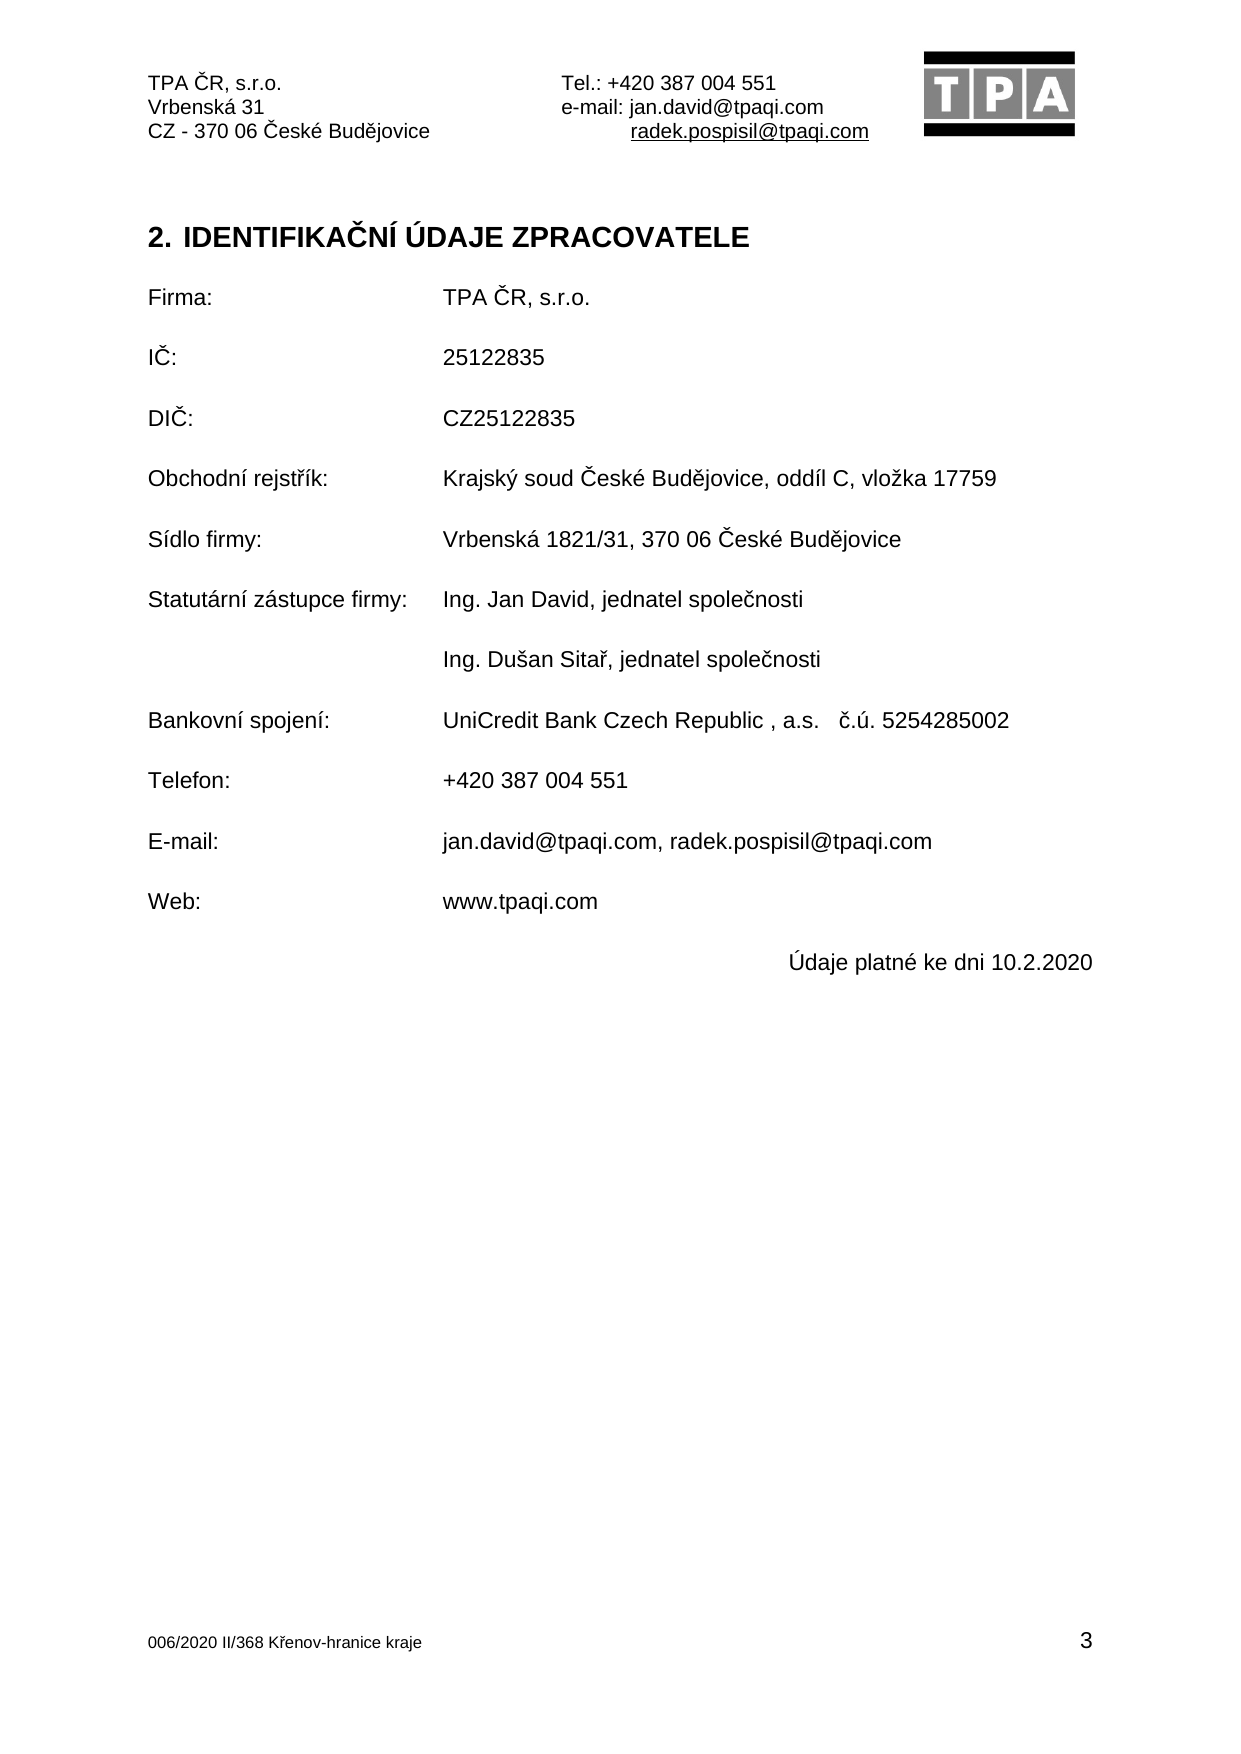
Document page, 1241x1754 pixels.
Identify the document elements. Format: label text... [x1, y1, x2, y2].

text Ing. Dušan Sitař, jednatel společnosti [369, 646, 1093, 673]
text Web: www.tpaqi.com [148, 888, 1093, 914]
text E-mail: jan.david@tpaqi.com, radek.pospisil@tpaqi.com [148, 828, 1093, 854]
subtitle IDENTIFIKAČNÍ ÚDAJE ZPRACOVATELE [148, 220, 1093, 254]
text Obchodní rejstřík: Krajský soud České Budějovice, oddíl C, vložka 17759 [148, 465, 1093, 492]
text Telefon: +420 387 004 551 [148, 767, 1093, 794]
text Sídlo firmy: Vrbenská 1821/31, 370 06 České Budějovice [148, 526, 1093, 552]
text Bankovní spojení: UniCredit Bank Czech Republic , a.s. č.ú. 5254285002 [148, 707, 1093, 733]
text IČ: 25122835 [148, 344, 1093, 371]
text Statutární zástupce firmy: Ing. Jan David, jednatel společnosti [148, 586, 1093, 612]
text Údaje platné ke dni 10.2.2020 [148, 948, 1093, 975]
picture [910, 38, 1088, 149]
text DIČ: CZ25122835 [148, 405, 1093, 431]
text Firma: TPA ČR, s.r.o. [148, 284, 1093, 310]
